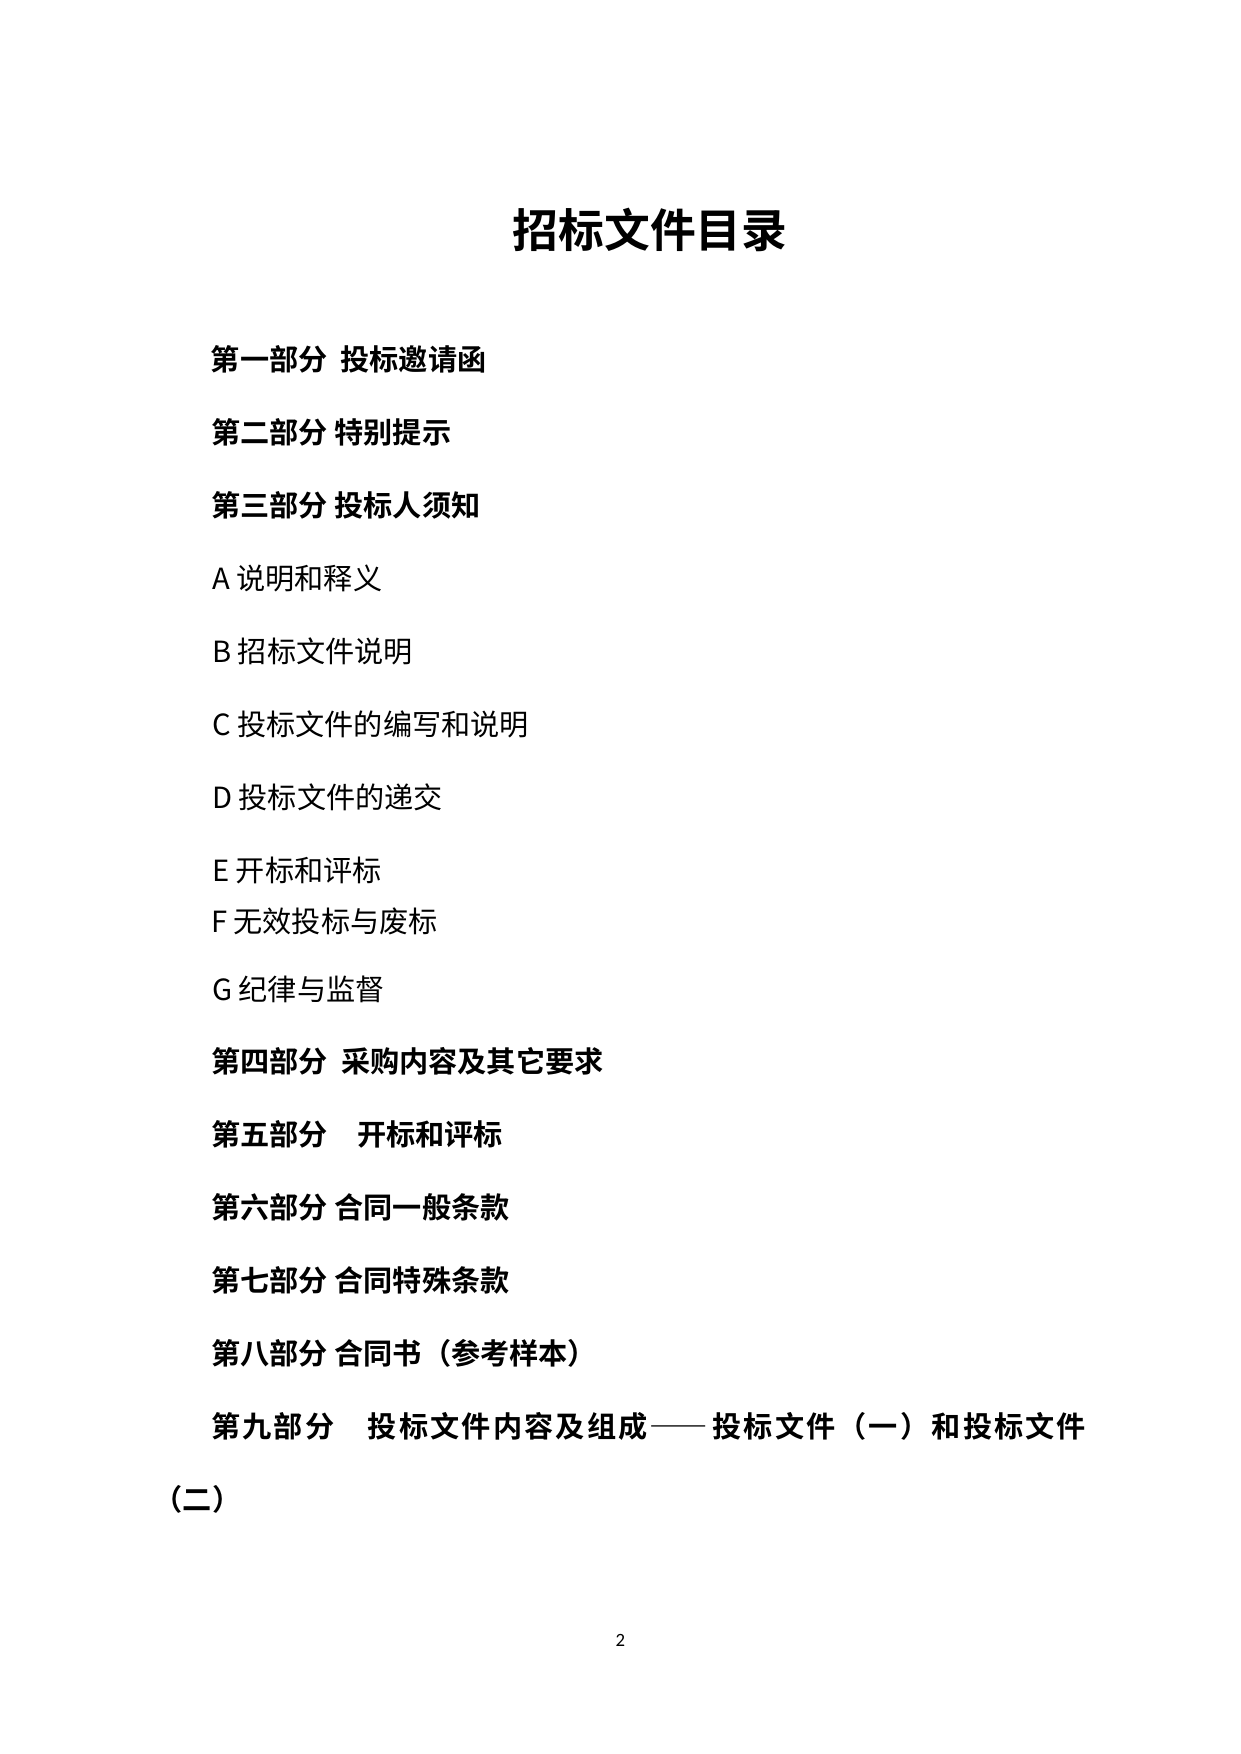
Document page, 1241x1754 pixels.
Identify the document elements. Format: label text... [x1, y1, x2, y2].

text B 招标文件说明 [153, 604, 1087, 677]
text 招标文件目录 [153, 204, 1087, 258]
text C 投标文件的编写和说明 [153, 677, 1087, 750]
text 第一部分 投标邀请函 [153, 312, 1087, 385]
text D 投标文件的递交 [153, 750, 1087, 823]
text F 无效投标与废标 [153, 896, 1087, 942]
text 第六部分 合同一般条款 [153, 1160, 1087, 1233]
text 第九部分 投标文件内容及组成——投标文件（一）和投标文件（二） [153, 1379, 1087, 1525]
text 第八部分 合同书（参考样本） [153, 1306, 1087, 1379]
text E 开标和评标 [153, 823, 1087, 896]
text 第二部分 特别提示 [153, 385, 1087, 458]
text 第三部分 投标人须知 [153, 458, 1087, 531]
text G 纪律与监督 [153, 942, 1087, 1014]
text A 说明和释义 [153, 531, 1087, 604]
text 第四部分 采购内容及其它要求 [153, 1014, 1087, 1087]
text 第七部分 合同特殊条款 [153, 1233, 1087, 1306]
text 第五部分 开标和评标 [153, 1087, 1087, 1160]
